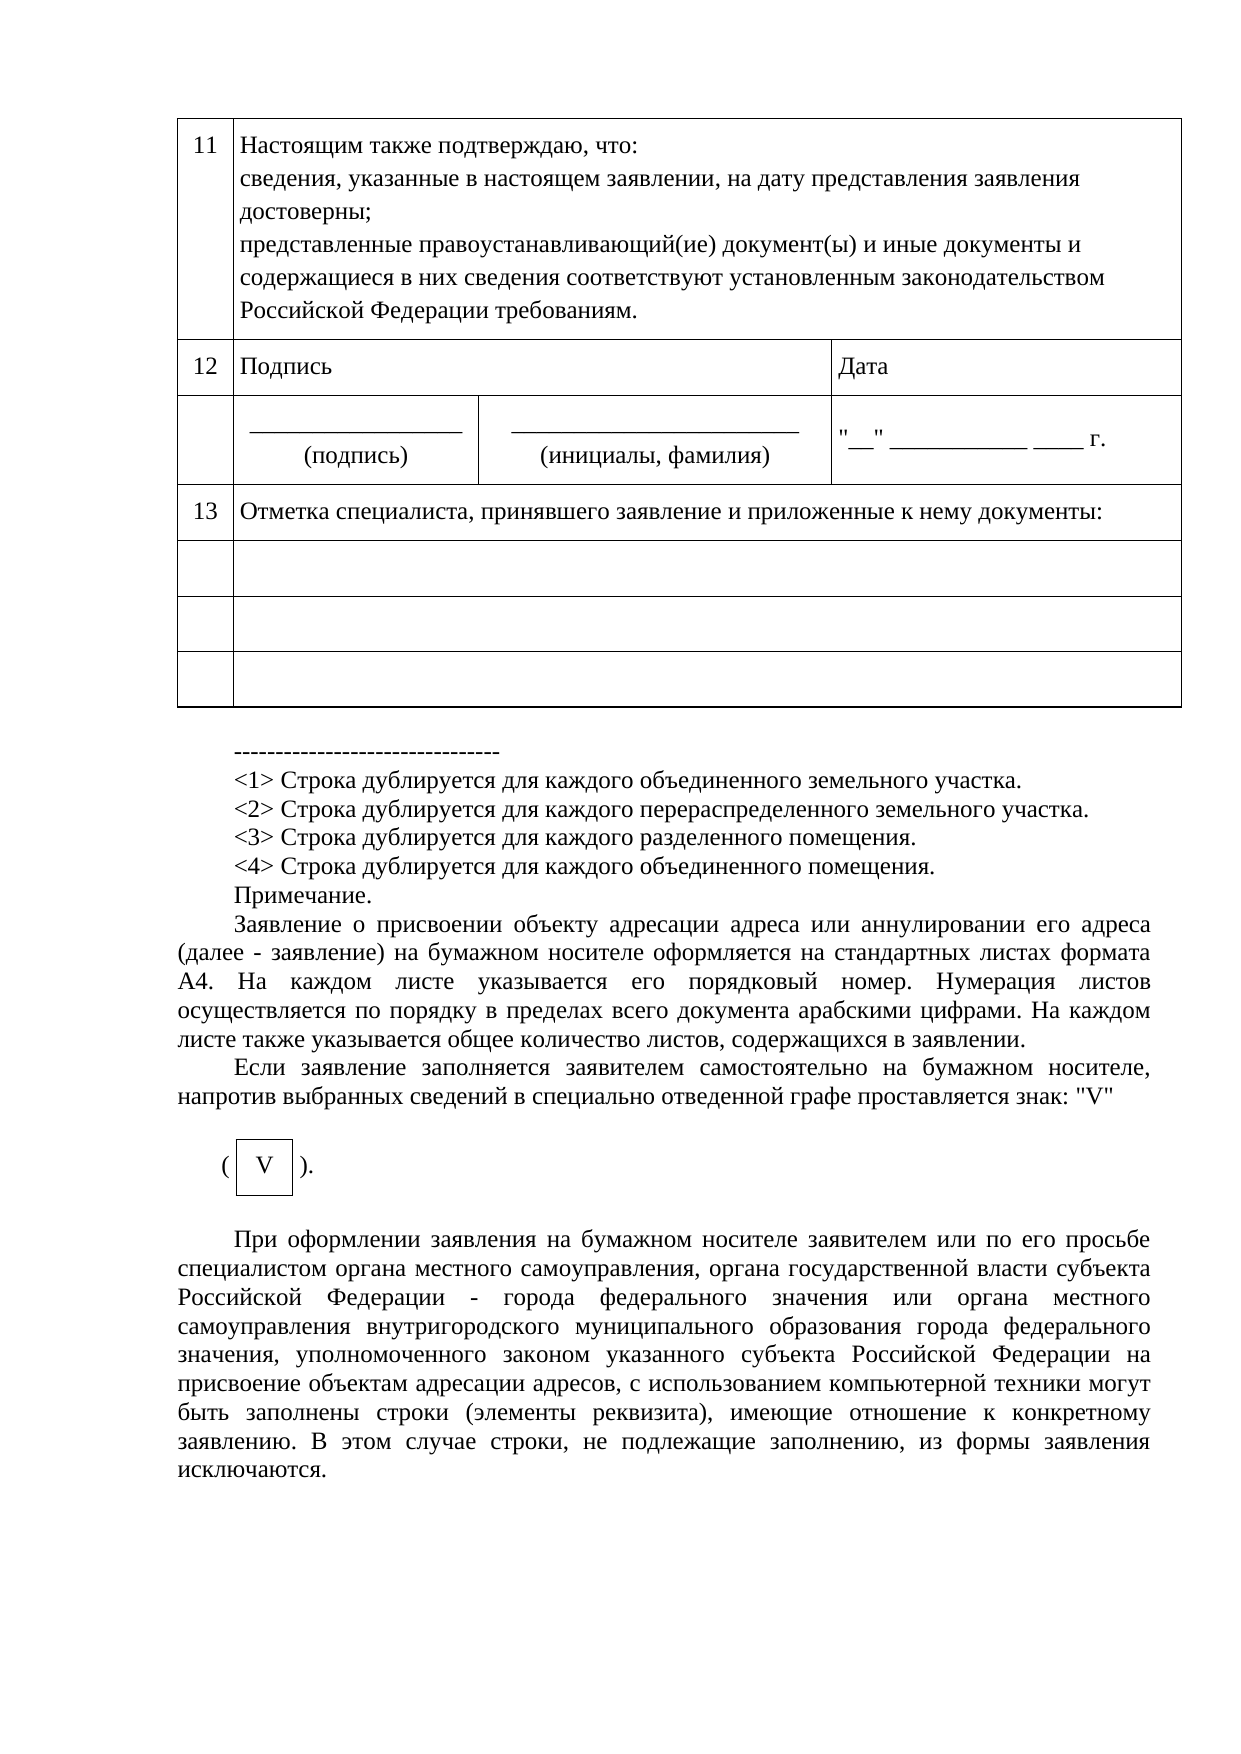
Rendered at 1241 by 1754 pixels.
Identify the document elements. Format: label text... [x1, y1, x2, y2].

table_cell 12 [178, 340, 233, 395]
text <2> Строка дублируется для каждого перераспределенного земельного участка. [177, 794, 1152, 822]
text Примечание. [177, 880, 1152, 909]
text <3> Строка дублируется для каждого разделенного помещения. [177, 822, 1152, 851]
table_cell Настоящим также подтверждаю, что: сведения, указанные в настоящем заявлении, на дату представления заявления достоверны; представленные правоустанавливающий(ие) документ(ы) и иные документы и содержащиеся в них сведения соответствуют установленным законодательством Российской Федерации требованиям. [234, 119, 1181, 339]
text -------------------------------- [177, 736, 1152, 765]
table_cell "__" ___________ ____ г. [832, 396, 1181, 484]
table_cell _________________ (подпись) [234, 396, 478, 484]
table_header ). [293, 1139, 350, 1195]
text <4> Строка дублируется для каждого объединенного помещения. [177, 851, 1152, 880]
table_cell Подпись [234, 340, 831, 395]
table_cell [178, 541, 233, 596]
table_cell [234, 541, 1181, 596]
text Если заявление заполняется заявителем самостоятельно на бумажном носителе, напротив выбранных сведений в специально отведенной графе проставляется знак: "V" [177, 1052, 1152, 1110]
table_cell 13 [178, 485, 233, 540]
table_cell [234, 652, 1181, 706]
table_cell [178, 652, 233, 706]
table_cell Отметка специалиста, принявшего заявление и приложенные к нему документы: [234, 485, 1181, 540]
table_cell [178, 597, 233, 651]
table_cell Дата [832, 340, 1181, 395]
text При оформлении заявления на бумажном носителе заявителем или по его просьбе специалистом органа местного самоуправления, органа государственной власти субъекта Российской Федерации - города федерального значения или органа местного самоуправления внутригородского муниципального образования города федерального значения, уполномоченного законом указанного субъекта Российской Федерации на присвоение объектам адресации адресов, с использованием компьютерной техники могут быть заполнены строки (элементы реквизита), имеющие отношение к конкретному заявлению. В этом случае строки, не подлежащие заполнению, из формы заявления исключаются. [177, 1224, 1152, 1483]
table_header V [237, 1140, 292, 1195]
table_cell [178, 396, 233, 484]
table_cell 11 [178, 119, 233, 339]
table_header ( [177, 1139, 236, 1195]
text Заявление о присвоении объекту адресации адреса или аннулировании его адреса (далее - заявление) на бумажном носителе оформляется на стандартных листах формата A4. На каждом листе указывается его порядковый номер. Нумерация листов осуществляется по порядку в пределах всего документа арабскими цифрами. На каждом листе также указывается общее количество листов, содержащихся в заявлении. [177, 909, 1152, 1052]
table_cell [234, 597, 1181, 651]
text <1> Строка дублируется для каждого объединенного земельного участка. [177, 765, 1152, 794]
table_cell _______________________ (инициалы, фамилия) [479, 396, 831, 484]
